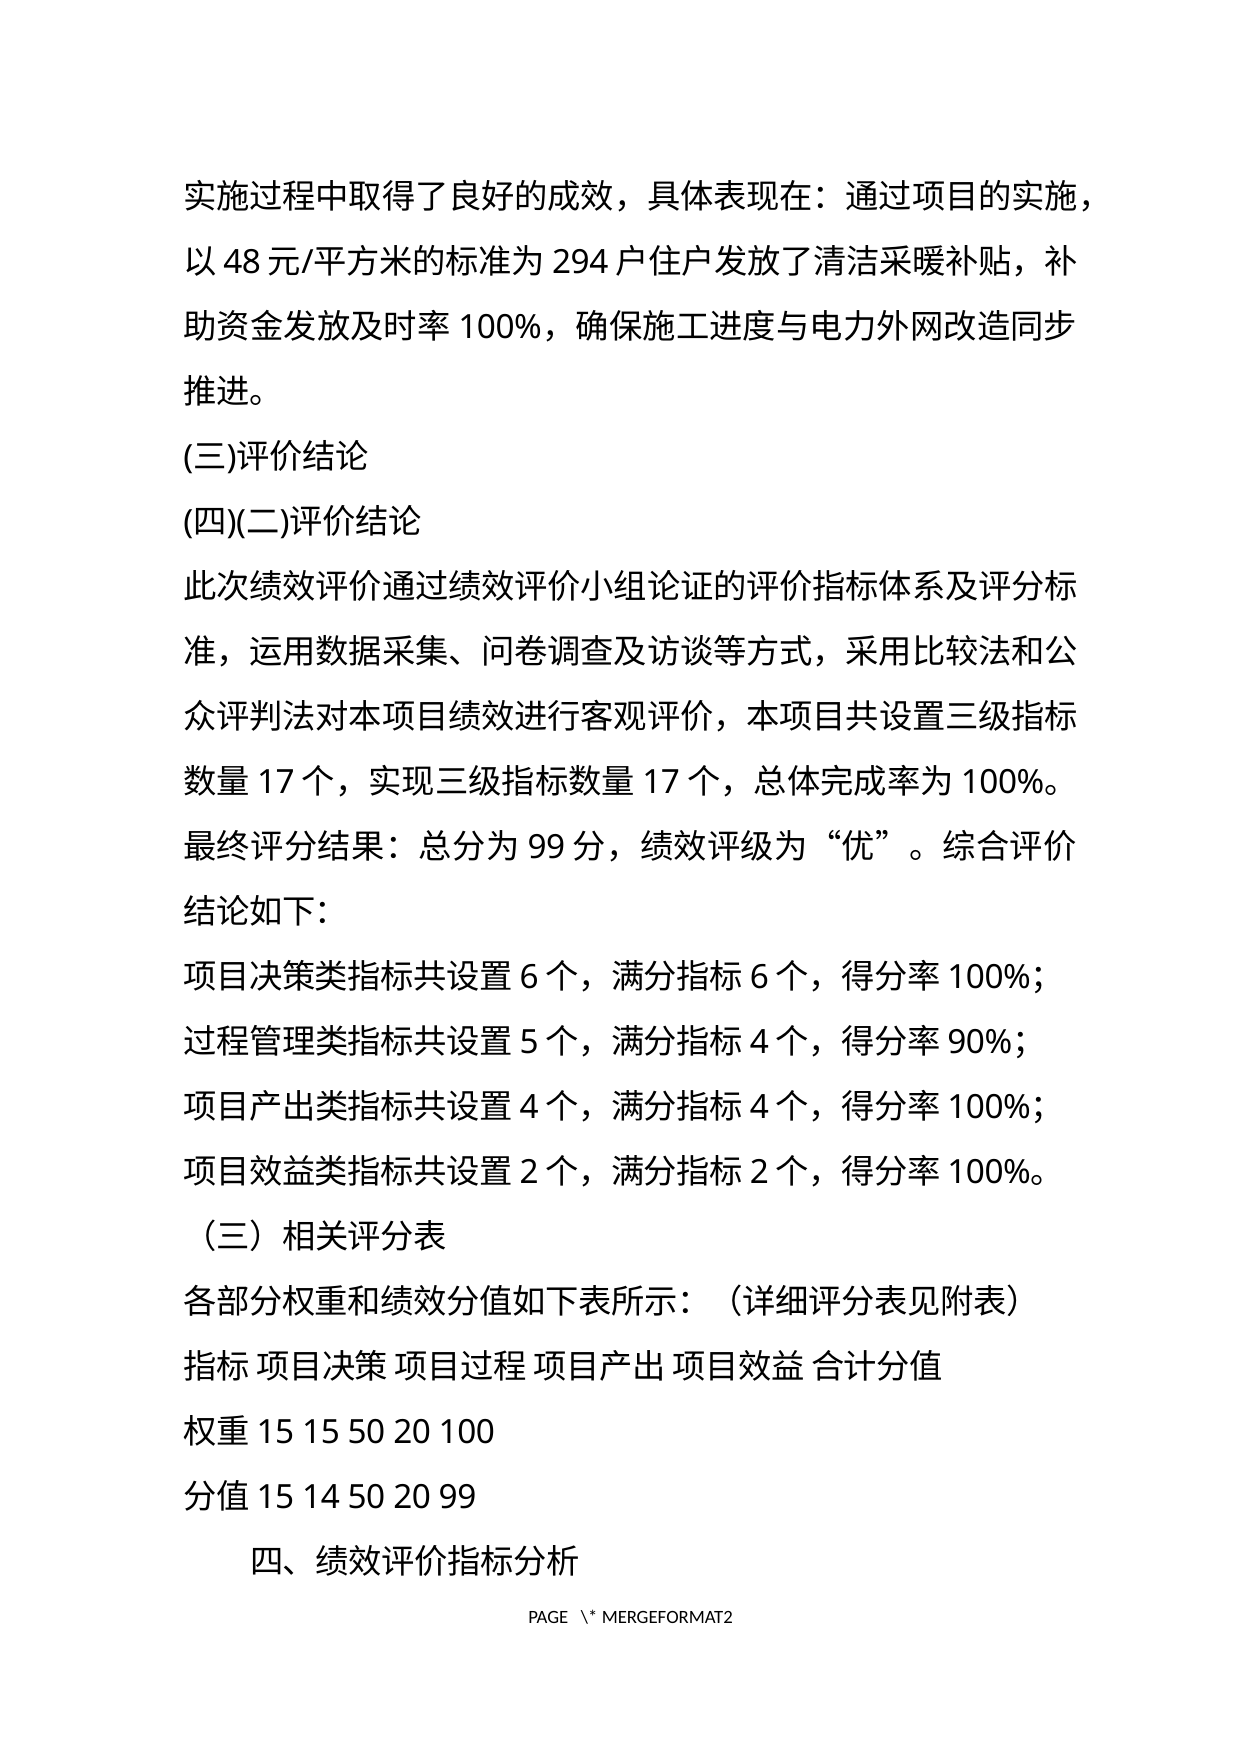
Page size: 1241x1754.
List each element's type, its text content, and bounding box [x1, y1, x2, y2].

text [183, 162, 1078, 1527]
text 四、绩效评价指标分析 [183, 1527, 1078, 1592]
